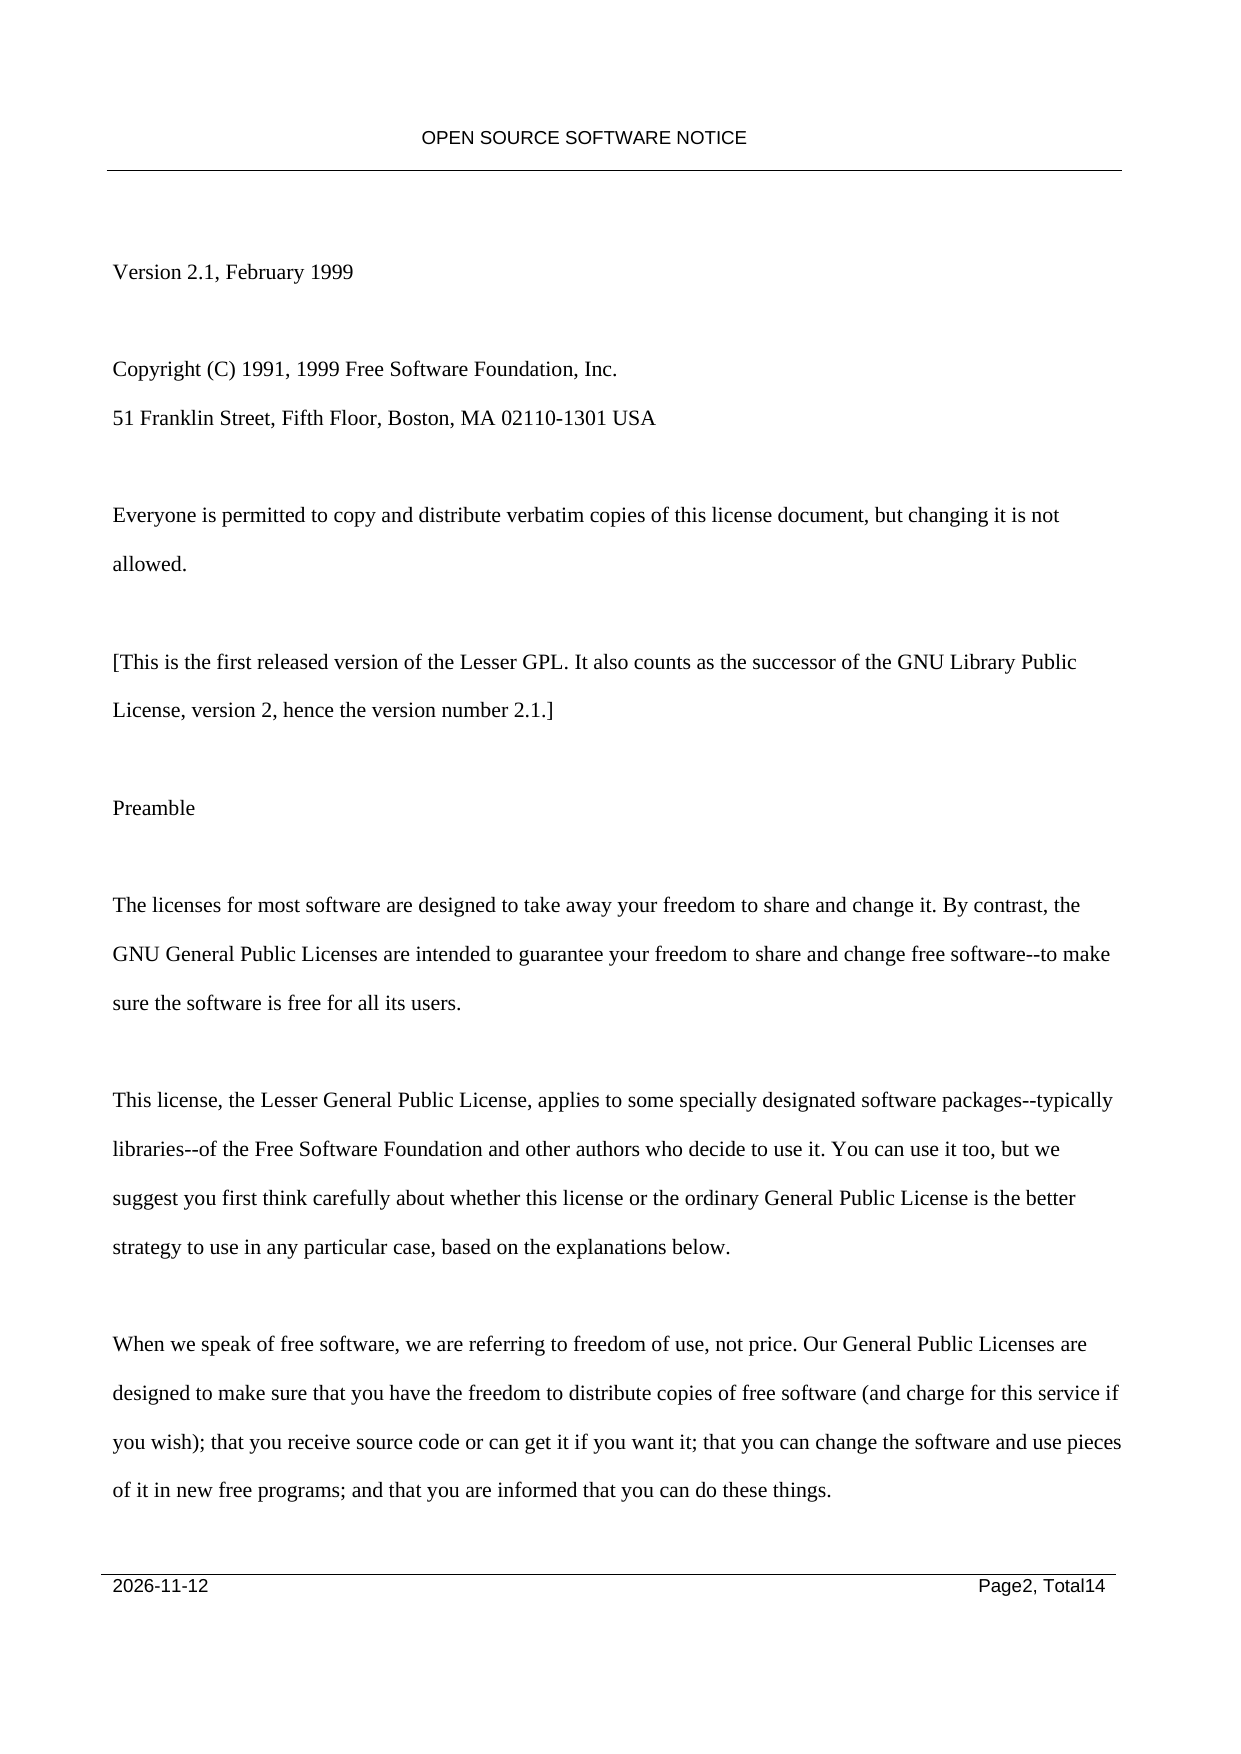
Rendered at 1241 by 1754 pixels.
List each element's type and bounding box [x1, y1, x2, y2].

text [112, 206, 1128, 1506]
